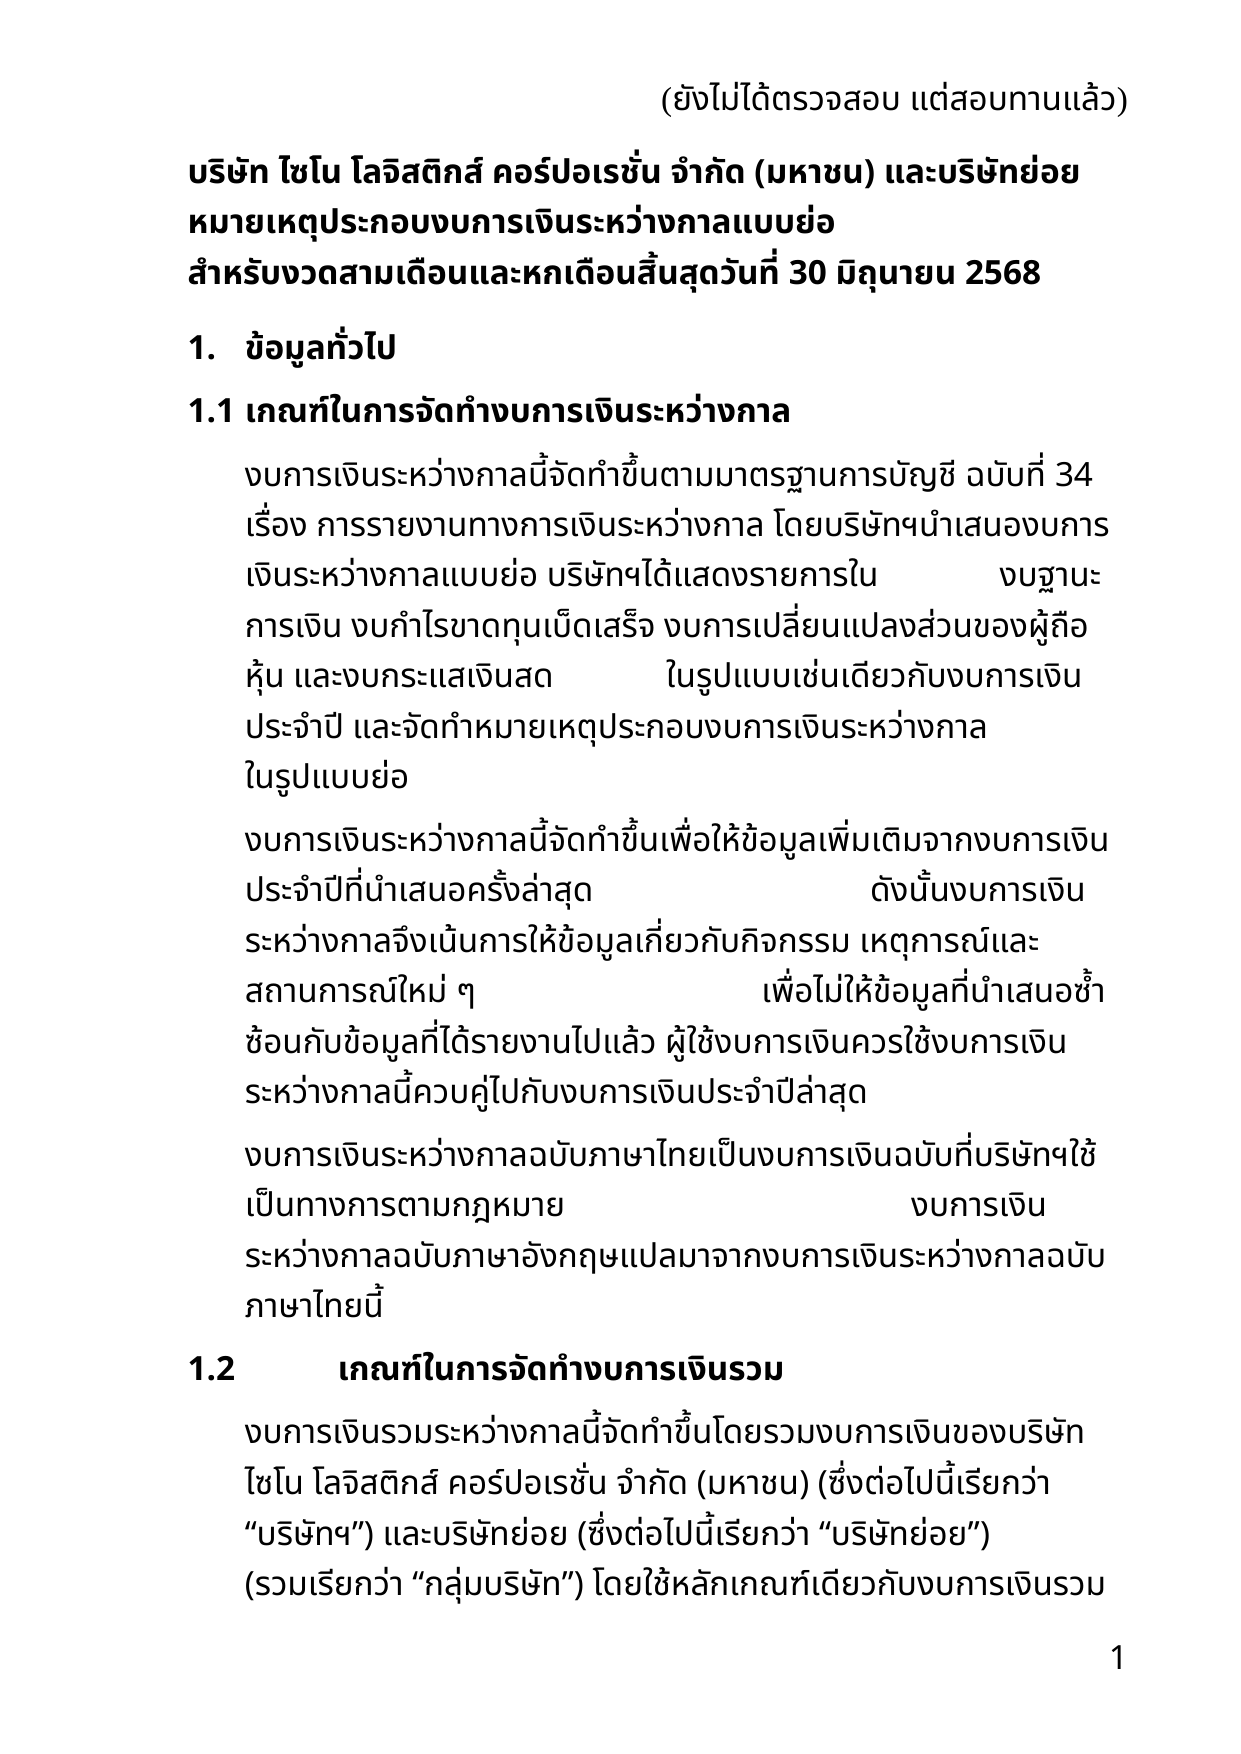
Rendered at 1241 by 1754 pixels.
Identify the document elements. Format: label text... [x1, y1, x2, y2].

text งบการเงินระหว่างกาลนี้จัดทำขึ้นเพื่อให้ข้อมูลเพิ่มเติมจากงบการเงินประจำปีที่นำเสนอครั้งล่าสุด ดังนั้นงบการเงินระหว่างกาลจึงเน้นการให้ข้อมูลเกี่ยวกับกิจกรรม เหตุการณ์และสถานการณ์ใหม่ ๆ เพื่อไม่ให้ข้อมูลที่นำเสนอซ้ำซ้อนกับข้อมูลที่ได้รายงานไปแล้ว ผู้ใช้งบการเงินควรใช้งบการเงิน ระหว่างกาลนี้ควบคู่ไปกับงบการเงินประจำปีล่าสุด [244, 816, 1128, 1118]
text งบการเงินระหว่างกาลฉบับภาษาไทยเป็นงบการเงินฉบับที่บริษัทฯใช้เป็นทางการตามกฎหมาย งบการเงินระหว่างกาลฉบับภาษาอังกฤษแปลมาจากงบการเงินระหว่างกาลฉบับภาษาไทยนี้ [244, 1131, 1128, 1333]
text สำหรับงวดสามเดือนและหกเดือนสิ้นสุดวันที่ 30 มิถุนายน 2568 [187, 248, 1128, 299]
text 1.2 เกณฑ์ในการจัดทำงบการเงินรวม [187, 1345, 1128, 1396]
text 1. ข้อมูลทั่วไป [187, 324, 1128, 375]
text หมายเหตุประกอบงบการเงินระหว่างกาลแบบย่อ [187, 198, 1132, 248]
text 1.1 เกณฑ์ในการจัดทำงบการเงินระหว่างกาล [187, 387, 1128, 438]
text งบการเงินระหว่างกาลนี้จัดทำขึ้นตามมาตรฐานการบัญชี ฉบับที่ 34 เรื่อง การรายงานทางการเงินระหว่างกาล โดยบริษัทฯนำเสนองบการเงินระหว่างกาลแบบย่อ บริษัทฯได้แสดงรายการใน งบฐานะการเงิน งบกำไรขาดทุนเบ็ดเสร็จ งบการเปลี่ยนแปลงส่วนของผู้ถือหุ้น และงบกระแสเงินสด ในรูปแบบเช่นเดียวกับงบการเงินประจำปี และจัดทำหมายเหตุประกอบงบการเงินระหว่างกาล ในรูปแบบย่อ [244, 450, 1128, 803]
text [187, 1408, 1128, 1611]
subtitle บริษัท ไซโน โลจิสติกส์ คอร์ปอเรชั่น จำกัด (มหาชน) และบริษัทย่อย [187, 147, 1128, 198]
